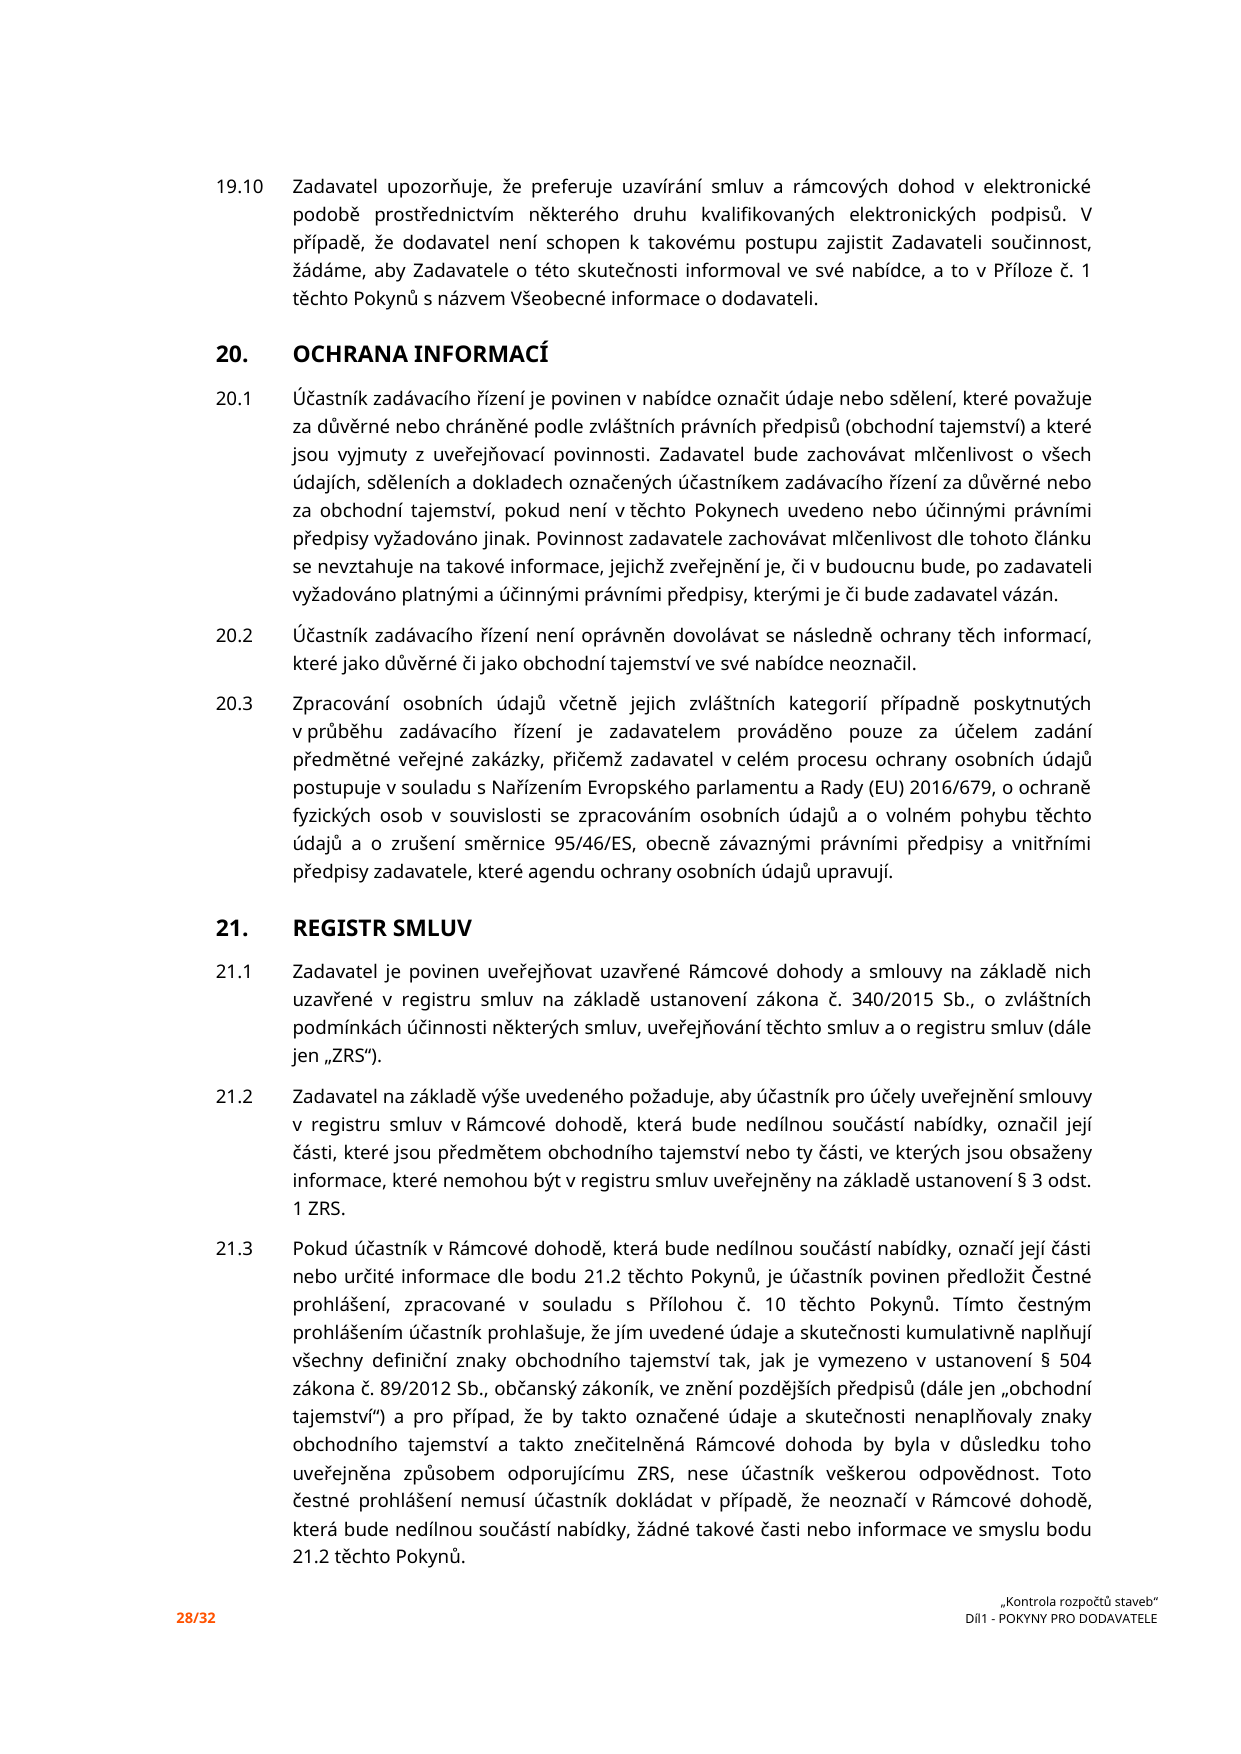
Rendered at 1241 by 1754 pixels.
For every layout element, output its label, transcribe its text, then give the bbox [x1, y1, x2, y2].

text OCHRANA INFORMACÍ [216, 338, 1093, 369]
text Zadavatel upozorňuje, že preferuje uzavírání smluv a rámcových dohod v elektronické podobě prostřednictvím některého druhu kvalifikovaných elektronických podpisů. V případě, že dodavatel není schopen k takovému postupu zajistit Zadavateli součinnost, žádáme, aby Zadavatele o této skutečnosti informoval ve své nabídce, a to v Příloze č. 1 těchto Pokynů s názvem Všeobecné informace o dodavateli. [216, 173, 1093, 311]
text Zadavatel na základě výše uvedeného požaduje, aby účastník pro účely uveřejnění smlouvy v registru smluv v Rámcové dohodě, která bude nedílnou součástí nabídky, označil její části, které jsou předmětem obchodního tajemství nebo ty části, ve kterých jsou obsaženy informace, které nemohou být v registru smluv uveřejněny na základě ustanovení § 3 odst. 1 ZRS. [216, 1083, 1093, 1221]
text REGISTR SMLUV [216, 912, 1093, 943]
text Zpracování osobních údajů včetně jejich zvláštních kategorií případně poskytnutých v průběhu zadávacího řízení je zadavatelem prováděno pouze za účelem zadání předmětné veřejné zakázky, přičemž zadavatel v celém procesu ochrany osobních údajů postupuje v souladu s Nařízením Evropského parlamentu a Rady (EU) 2016/679, o ochraně fyzických osob v souvislosti se zpracováním osobních údajů a o volném pohybu těchto údajů a o zrušení směrnice 95/46/ES, obecně závaznými právními předpisy a vnitřními předpisy zadavatele, které agendu ochrany osobních údajů upravují. [216, 690, 1093, 884]
text Účastník zadávacího řízení je povinen v nabídce označit údaje nebo sdělení, které považuje za důvěrné nebo chráněné podle zvláštních právních předpisů (obchodní tajemství) a které jsou vyjmuty z uveřejňovací povinnosti. Zadavatel bude zachovávat mlčenlivost o všech údajích, sděleních a dokladech označených účastníkem zadávacího řízení za důvěrné nebo za obchodní tajemství, pokud není v těchto Pokynech uvedeno nebo účinnými právními předpisy vyžadováno jinak. Povinnost zadavatele zachovávat mlčenlivost dle tohoto článku se nevztahuje na takové informace, jejichž zveřejnění je, či v budoucnu bude, po zadavateli vyžadováno platnými a účinnými právními předpisy, kterými je či bude zadavatel vázán. [216, 385, 1093, 607]
text Pokud účastník v Rámcové dohodě, která bude nedílnou součástí nabídky, označí její části nebo určité informace dle bodu 21.2 těchto Pokynů, je účastník povinen předložit Čestné prohlášení, zpracované v souladu s Přílohou č. 10 těchto Pokynů. Tímto čestným prohlášením účastník prohlašuje, že jím uvedené údaje a skutečnosti kumulativně naplňují všechny definiční znaky obchodního tajemství tak, jak je vymezeno v ustanovení § 504 zákona č. 89/2012 Sb., občanský zákoník, ve znění pozdějších předpisů (dále jen „obchodní tajemství“) a pro případ, že by takto označené údaje a skutečnosti nenaplňovaly znaky obchodního tajemství a takto znečitelněná Rámcové dohoda by byla v důsledku toho uveřejněna způsobem odporujícímu ZRS, nese účastník veškerou odpovědnost. Toto čestné prohlášení nemusí účastník dokládat v případě, že neoznačí v Rámcové dohodě, která bude nedílnou součástí nabídky, žádné takové časti nebo informace ve smyslu bodu 21.2 těchto Pokynů. [216, 1236, 1093, 1569]
text Účastník zadávacího řízení není oprávněn dovolávat se následně ochrany těch informací, které jako důvěrné či jako obchodní tajemství ve své nabídce neoznačil. [216, 622, 1093, 675]
text Zadavatel je povinen uveřejňovat uzavřené Rámcové dohody a smlouvy na základě nich uzavřené v registru smluv na základě ustanovení zákona č. 340/2015 Sb., o zvláštních podmínkách účinnosti některých smluv, uveřejňování těchto smluv a o registru smluv (dále jen „ZRS“). [216, 958, 1093, 1068]
